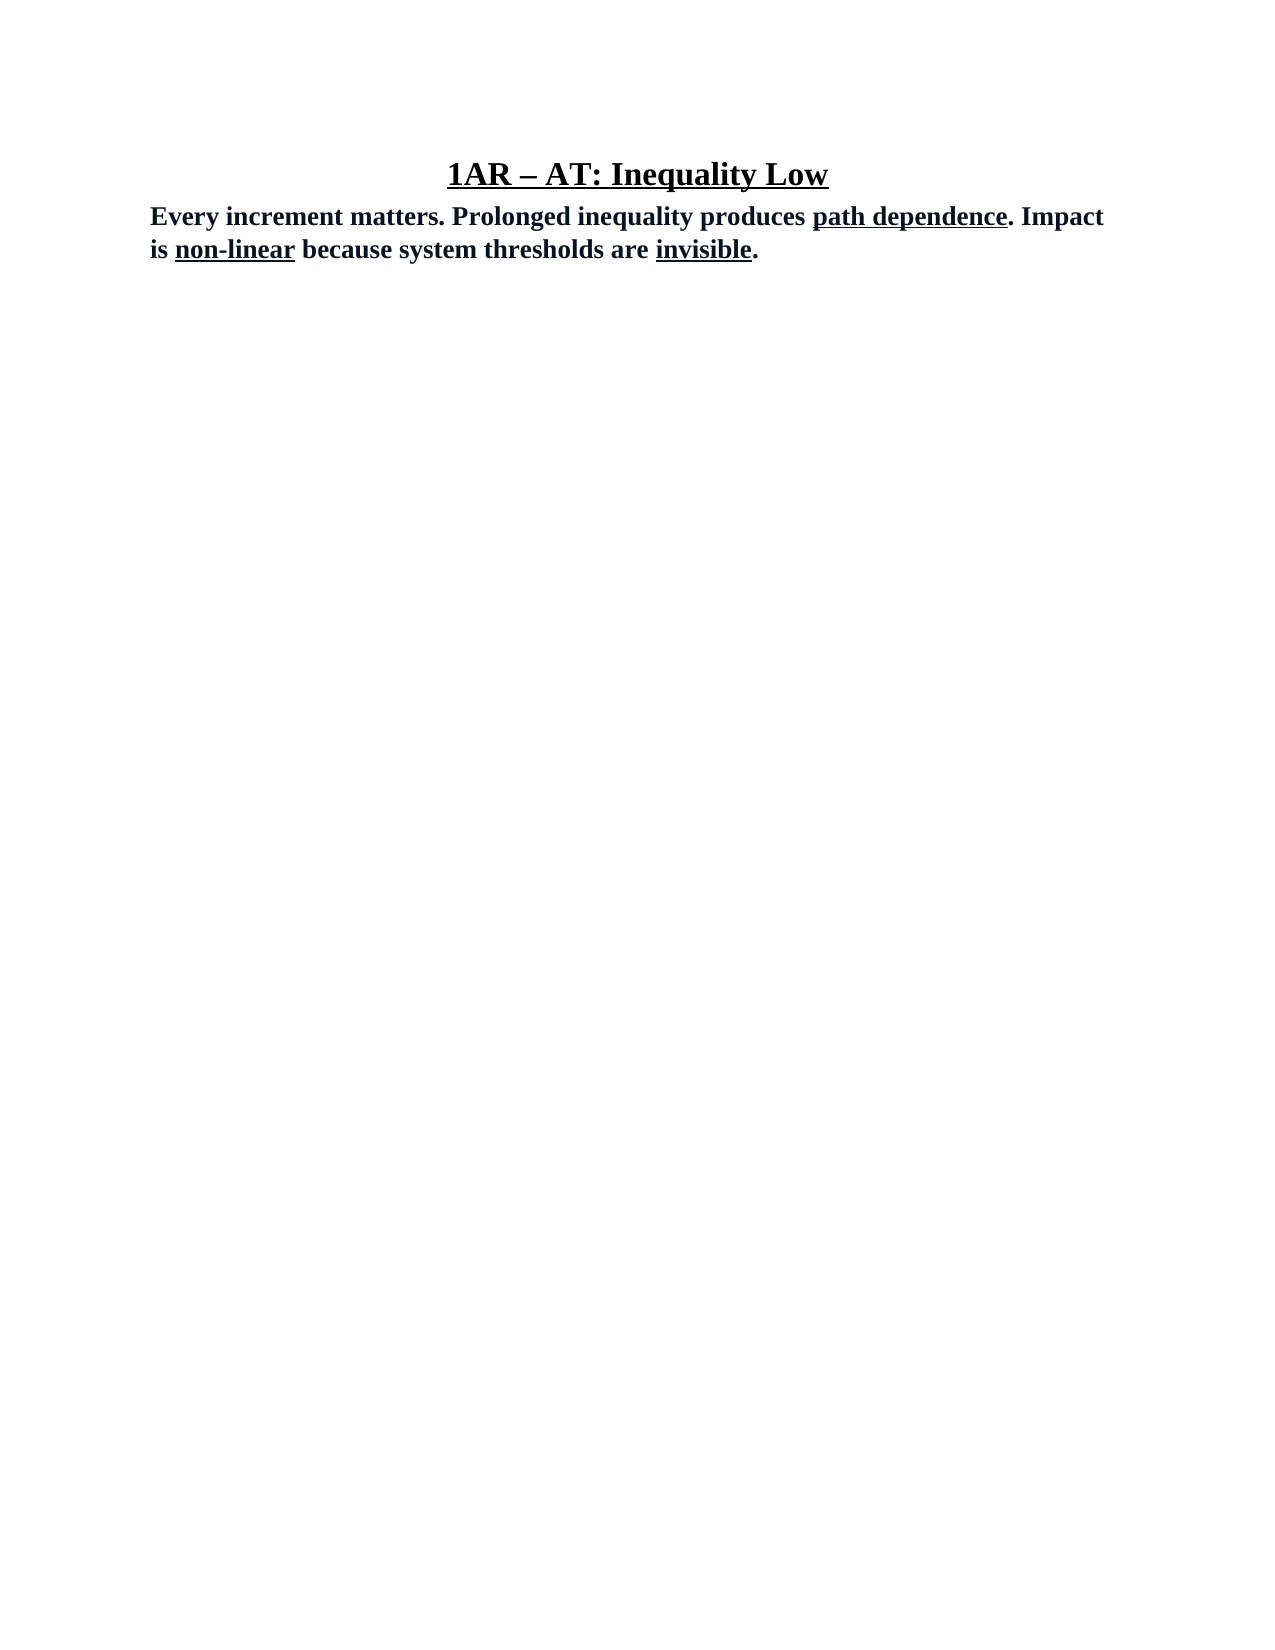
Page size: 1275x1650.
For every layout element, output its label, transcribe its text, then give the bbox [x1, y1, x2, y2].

text 1AR – AT: Inequality Low [150, 154, 1125, 192]
text Every increment matters. Prolonged inequality produces path dependence. Impact is non-linear because system thresholds are invisible. [150, 200, 1125, 264]
